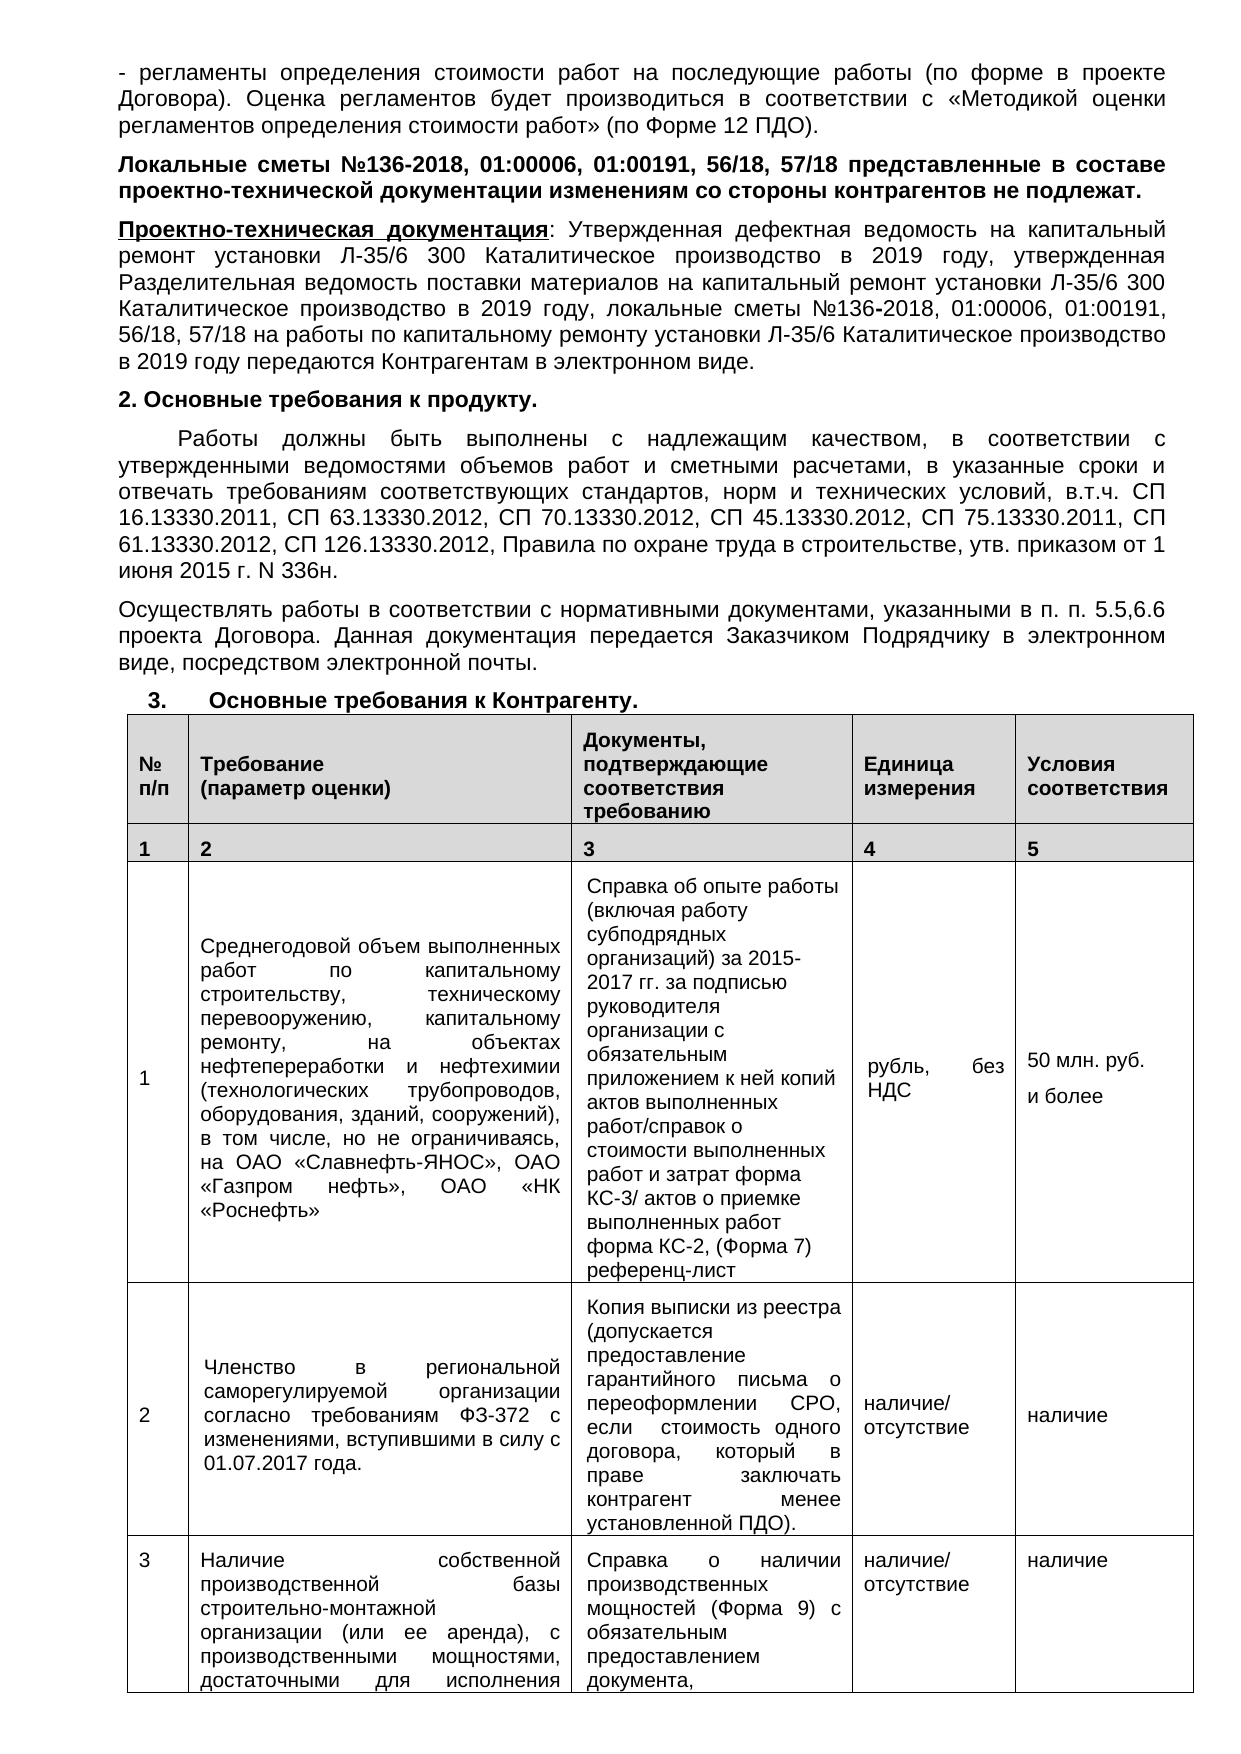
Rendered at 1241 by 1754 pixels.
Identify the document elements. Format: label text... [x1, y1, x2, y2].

text Осуществлять работы в соответствии с нормативными документами, указанными в п. п. 5.5,6.6 проекта Договора. Данная документация передается Заказчиком Подрядчику в электронном виде, посредством электронной почты. [118, 596, 1166, 675]
table_cell рубль, без НДС [853, 862, 1015, 1282]
table_cell наличие/ отсутствие [853, 1283, 1015, 1535]
table_cell 2 [128, 1283, 188, 1535]
table_cell наличие [1016, 1283, 1193, 1535]
table_cell наличие/ отсутствие [853, 1536, 1015, 1692]
table_cell Справка об опыте работы (включая работу субподрядных организаций) за 2015-2017 гг. за подписью руководителя организации с обязательным приложением к ней копий актов выполненных работ/справок о стоимости выполненных работ и затрат форма КС-3/ актов о приемке выполненных работ форма КС-2, (Форма 7) референц-лист [572, 862, 852, 1282]
text 2. Основные требования к продукту. [118, 386, 1166, 413]
text Проектно-техническая документация: Утвержденная дефектная ведомость на капитальный ремонт установки Л-35/6 300 Каталитическое производство в 2019 году, утвержденная Разделительная ведомость поставки материалов на капитальный ремонт установки Л-35/6 300 Каталитическое производство в 2019 году, локальные сметы №136-2018, 01:00006, 01:00191, 56/18, 57/18 на работы по капитальному ремонту установки Л-35/6 Каталитическое производство в 2019 году передаются Контрагентам в электронном виде. [118, 216, 1166, 374]
table_cell 3 [572, 824, 852, 861]
table_header Единица измерения [853, 715, 1015, 823]
table_header № п/п [128, 715, 188, 823]
table_cell 4 [853, 824, 1015, 861]
table_cell Членство в региональной саморегулируемой организации согласно требованиям ФЗ-372 с изменениями, вступившими в силу с 01.07.2017 года. [189, 1283, 571, 1535]
table_cell 2 [189, 824, 571, 861]
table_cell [572, 1536, 852, 1692]
table_cell 3 [128, 1536, 188, 1692]
text Локальные сметы №136-2018, 01:00006, 01:00191, 56/18, 57/18 представленные в составе проектно-технической документации изменениям со стороны контрагентов не подлежат. [118, 151, 1166, 203]
table_cell 1 [128, 862, 188, 1282]
list Основные требования к Контрагенту. [148, 687, 1166, 714]
table_cell 50 млн. руб. и более [1016, 862, 1193, 1282]
text - регламенты определения стоимости работ на последующие работы (по форме в проекте Договора). Оценка регламентов будет производиться в соответствии с «Методикой оценки регламентов определения стоимости работ» (по Форме 12 ПДО). [118, 59, 1166, 138]
table_cell наличие [1016, 1536, 1193, 1692]
table_header Документы, подтверждающие соответствия требованию [572, 715, 852, 823]
table_cell Копия выписки из реестра (допускается предоставление гарантийного письма о переоформлении СРО, если стоимость одного договора, который в праве заключать контрагент менее установленной ПДО). [572, 1283, 852, 1535]
table_cell 1 [128, 824, 188, 861]
table_cell Среднегодовой объем выполненных работ по капитальному строительству, техническому перевооружению, капитальному ремонту, на объектах нефтепереработки и нефтехимии (технологических трубопроводов, оборудования, зданий, сооружений), в том числе, но не ограничиваясь, на ОАО «Славнефть-ЯНОС», ОАО «Газпром нефть», ОАО «НК «Роснефть» [189, 862, 571, 1282]
text Работы должны быть выполнены с надлежащим качеством, в соответствии с утвержденными ведомостями объемов работ и сметными расчетами, в указанные сроки и отвечать требованиям соответствующих стандартов, норм и технических условий, в.т.ч. СП 16.13330.2011, СП 63.13330.2012, СП 70.13330.2012, СП 45.13330.2012, СП 75.13330.2011, СП 61.13330.2012, СП 126.13330.2012, Правила по охране труда в строительстве, утв. приказом от 1 июня 2015 г. N 336н. [118, 425, 1166, 583]
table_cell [189, 1536, 571, 1692]
table_cell 5 [1016, 824, 1193, 861]
table_header Условия соответствия [1016, 715, 1193, 823]
table_header Требование (параметр оценки) [189, 715, 571, 823]
